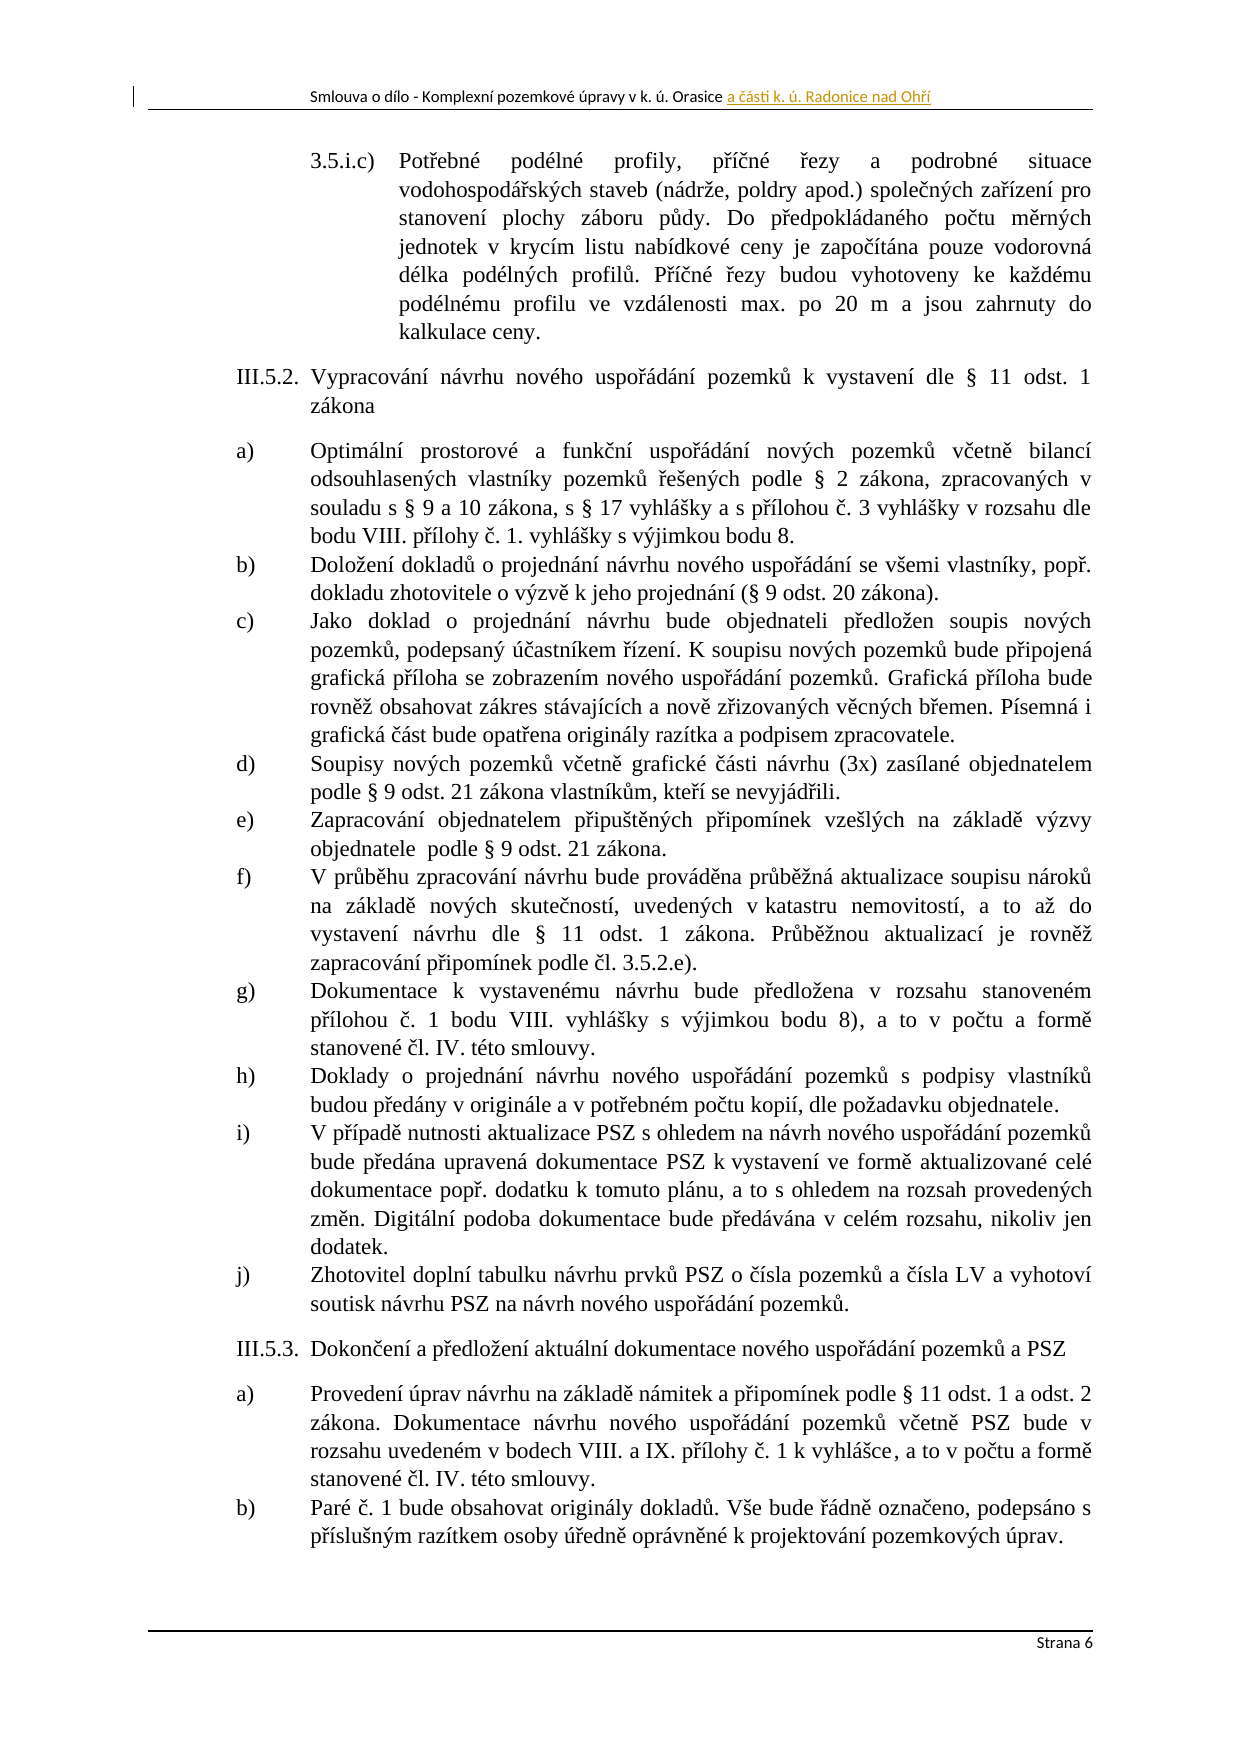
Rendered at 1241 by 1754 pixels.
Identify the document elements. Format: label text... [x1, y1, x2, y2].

text Provedení úprav návrhu na základě námitek a připomínek podle § 11 odst. 1 a odst. 2 zákona. Dokumentace návrhu nového uspořádání pozemků včetně PSZ bude v rozsahu uvedeném v bodech VIII. a IX. přílohy č. 1 k vyhlášce, a to v počtu a formě stanovené čl. IV. této smlouvy. [236, 1380, 1093, 1492]
text V případě nutnosti aktualizace PSZ s ohledem na návrh nového uspořádání pozemků bude předána upravená dokumentace PSZ k vystavení ve formě aktualizované celé dokumentace popř. dodatku k tomuto plánu, a to s ohledem na rozsah provedených změn. Digitální podoba dokumentace bude předávána v celém rozsahu, nikoliv jen dodatek. [236, 1119, 1093, 1259]
text Doklady o projednání návrhu nového uspořádání pozemků s podpisy vlastníků budou předány v originále a v potřebném počtu kopií, dle požadavku objednatele. [236, 1062, 1093, 1117]
text Paré č. 1 bude obsahovat originály dokladů. Vše bude řádně označeno, podepsáno s příslušným razítkem osoby úředně oprávněné k projektování pozemkových úprav. [236, 1494, 1093, 1549]
text Zapracování objednatelem připuštěných připomínek vzešlých na základě výzvy objednatele podle § 9 odst. 21 zákona. [236, 807, 1093, 861]
list 3.5.i.c) Potřebné podélné profily, příčné řezy a podrobné situace vodohospodářských staveb (nádrže, poldry apod.) společných zařízení pro stanovení plochy záboru půdy. Do předpokládaného počtu měrných jednotek v krycím listu nabídkové ceny je započítána pouze vodorovná délka podélných profilů. Příčné řezy budou vyhotoveny ke každému podélnému profilu ve vzdálenosti max. po 20 m a jsou zahrnuty do kalkulace ceny. [310, 148, 1093, 344]
text Zhotovitel doplní tabulku návrhu prvků PSZ o čísla pozemků a čísla LV a vyhotoví soutisk návrhu PSZ na návrh nového uspořádání pozemků. [236, 1262, 1093, 1316]
text Doložení dokladů o projednání návrhu nového uspořádání se všemi vlastníky, popř. dokladu zhotovitele o výzvě k jeho projednání (§ 9 odst. 20 zákona). [236, 551, 1093, 605]
text Jako doklad o projednání návrhu bude objednateli předložen soupis nových pozemků, podepsaný účastníkem řízení. K soupisu nových pozemků bude připojená grafická příloha se zobrazením nového uspořádání pozemků. Grafická příloha bude rovněž obsahovat zákres stávajících a nově zřizovaných věcných břemen. Písemná i grafická část bude opatřena originály razítka a podpisem zpracovatele. [236, 607, 1093, 748]
text Soupisy nových pozemků včetně grafické části návrhu (3x) zasílané objednatelem podle § 9 odst. 21 zákona vlastníkům, kteří se nevyjádřili. [236, 750, 1093, 804]
text Dokončení a předložení aktuální dokumentace nového uspořádání pozemků a PSZ [236, 1335, 1093, 1361]
text Optimální prostorové a funkční uspořádání nových pozemků včetně bilancí odsouhlasených vlastníky pozemků řešených podle § 2 zákona, zpracovaných v souladu s § 9 a 10 zákona, s § 17 vyhlášky a s přílohou č. 3 vyhlášky v rozsahu dle bodu VIII. přílohy č. 1. vyhlášky s výjimkou bodu 8. [236, 437, 1093, 548]
text Dokumentace k vystavenému návrhu bude předložena v rozsahu stanoveném přílohou č. 1 bodu VIII. vyhlášky s výjimkou bodu 8), a to v počtu a formě stanovené čl. IV. této smlouvy. [236, 977, 1093, 1060]
text Vypracování návrhu nového uspořádání pozemků k vystavení dle § 11 odst. 1 zákona [236, 363, 1093, 418]
text V průběhu zpracování návrhu bude prováděna průběžná aktualizace soupisu nároků na základě nových skutečností, uvedených v katastru nemovitostí, a to až do vystavení návrhu dle § 11 odst. 1 zákona. Průběžnou aktualizací je rovněž zapracování připomínek podle čl. 3.5.2.e). [236, 863, 1093, 975]
